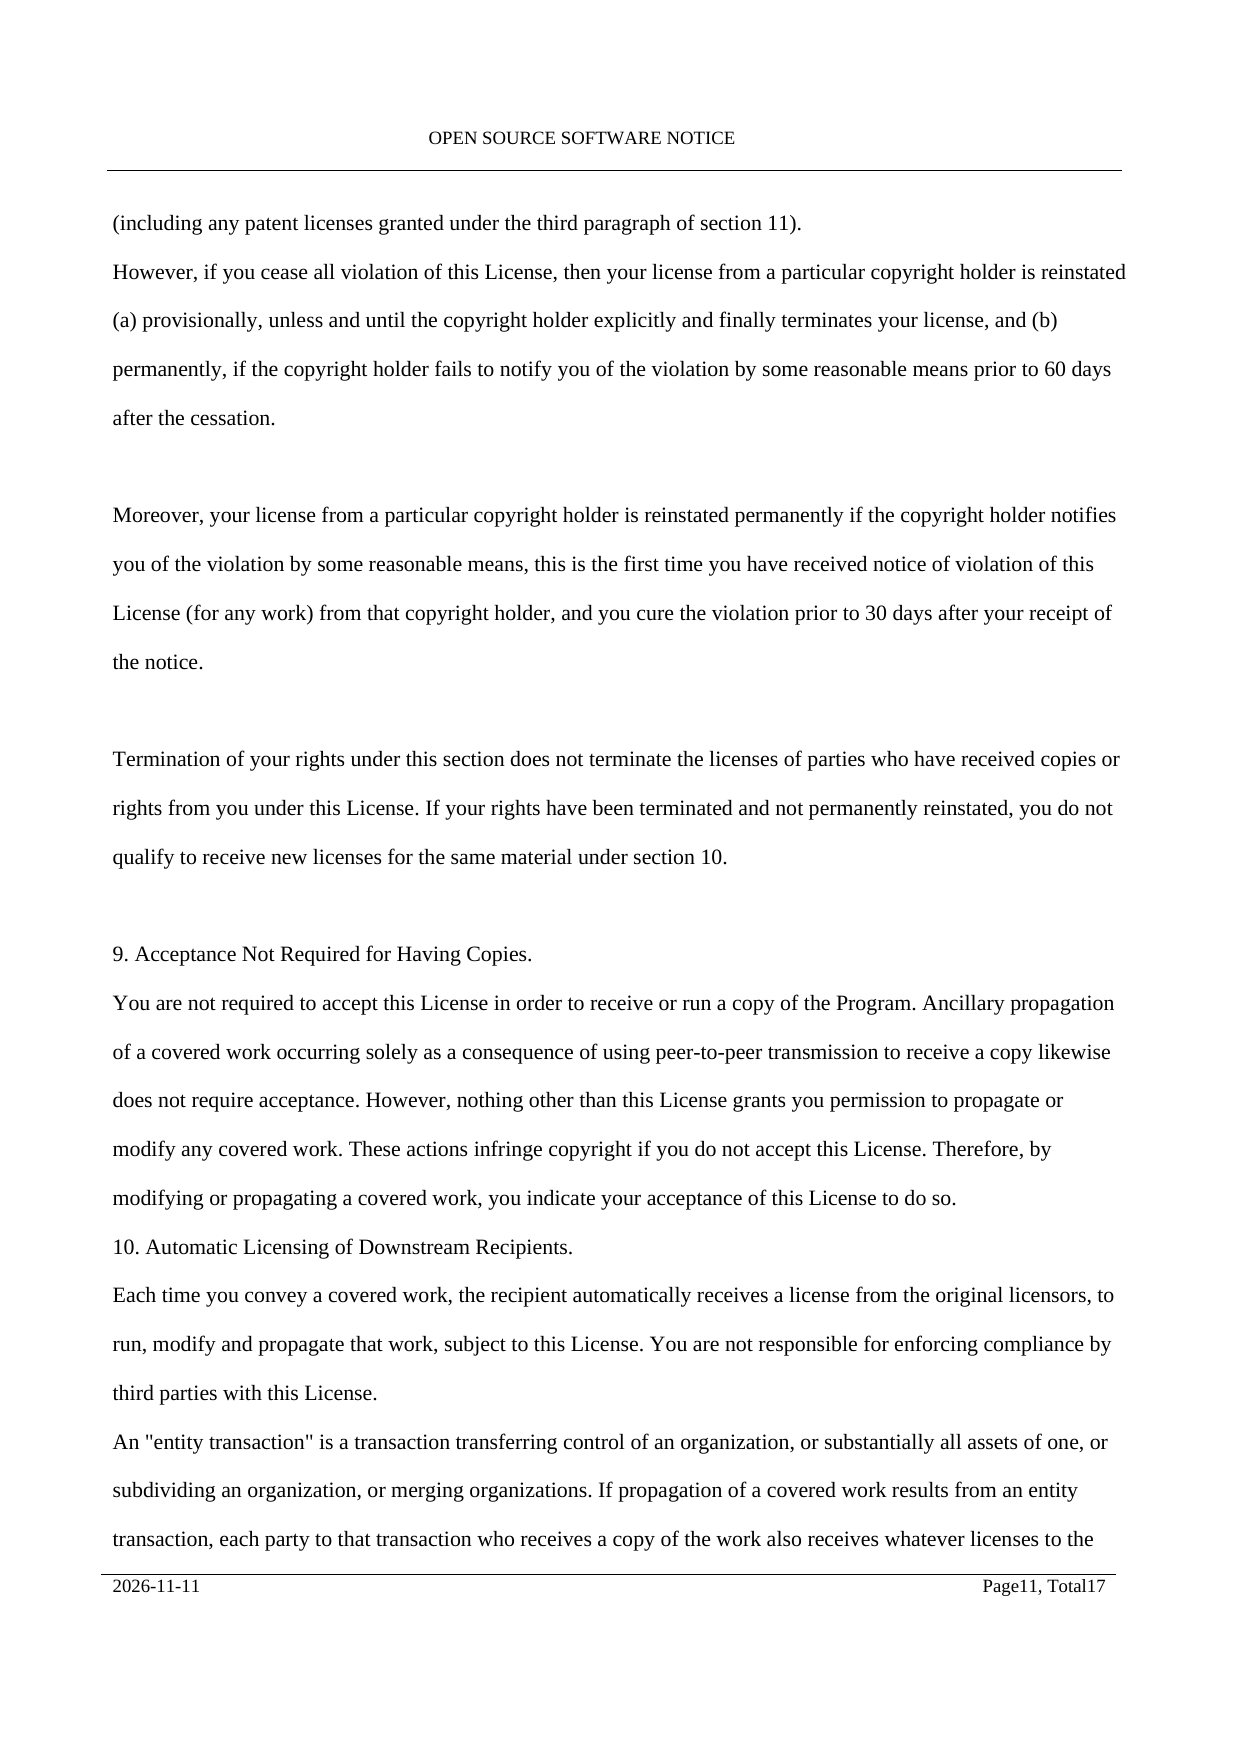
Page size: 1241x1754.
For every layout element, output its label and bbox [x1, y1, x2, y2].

text [112, 206, 1128, 1555]
